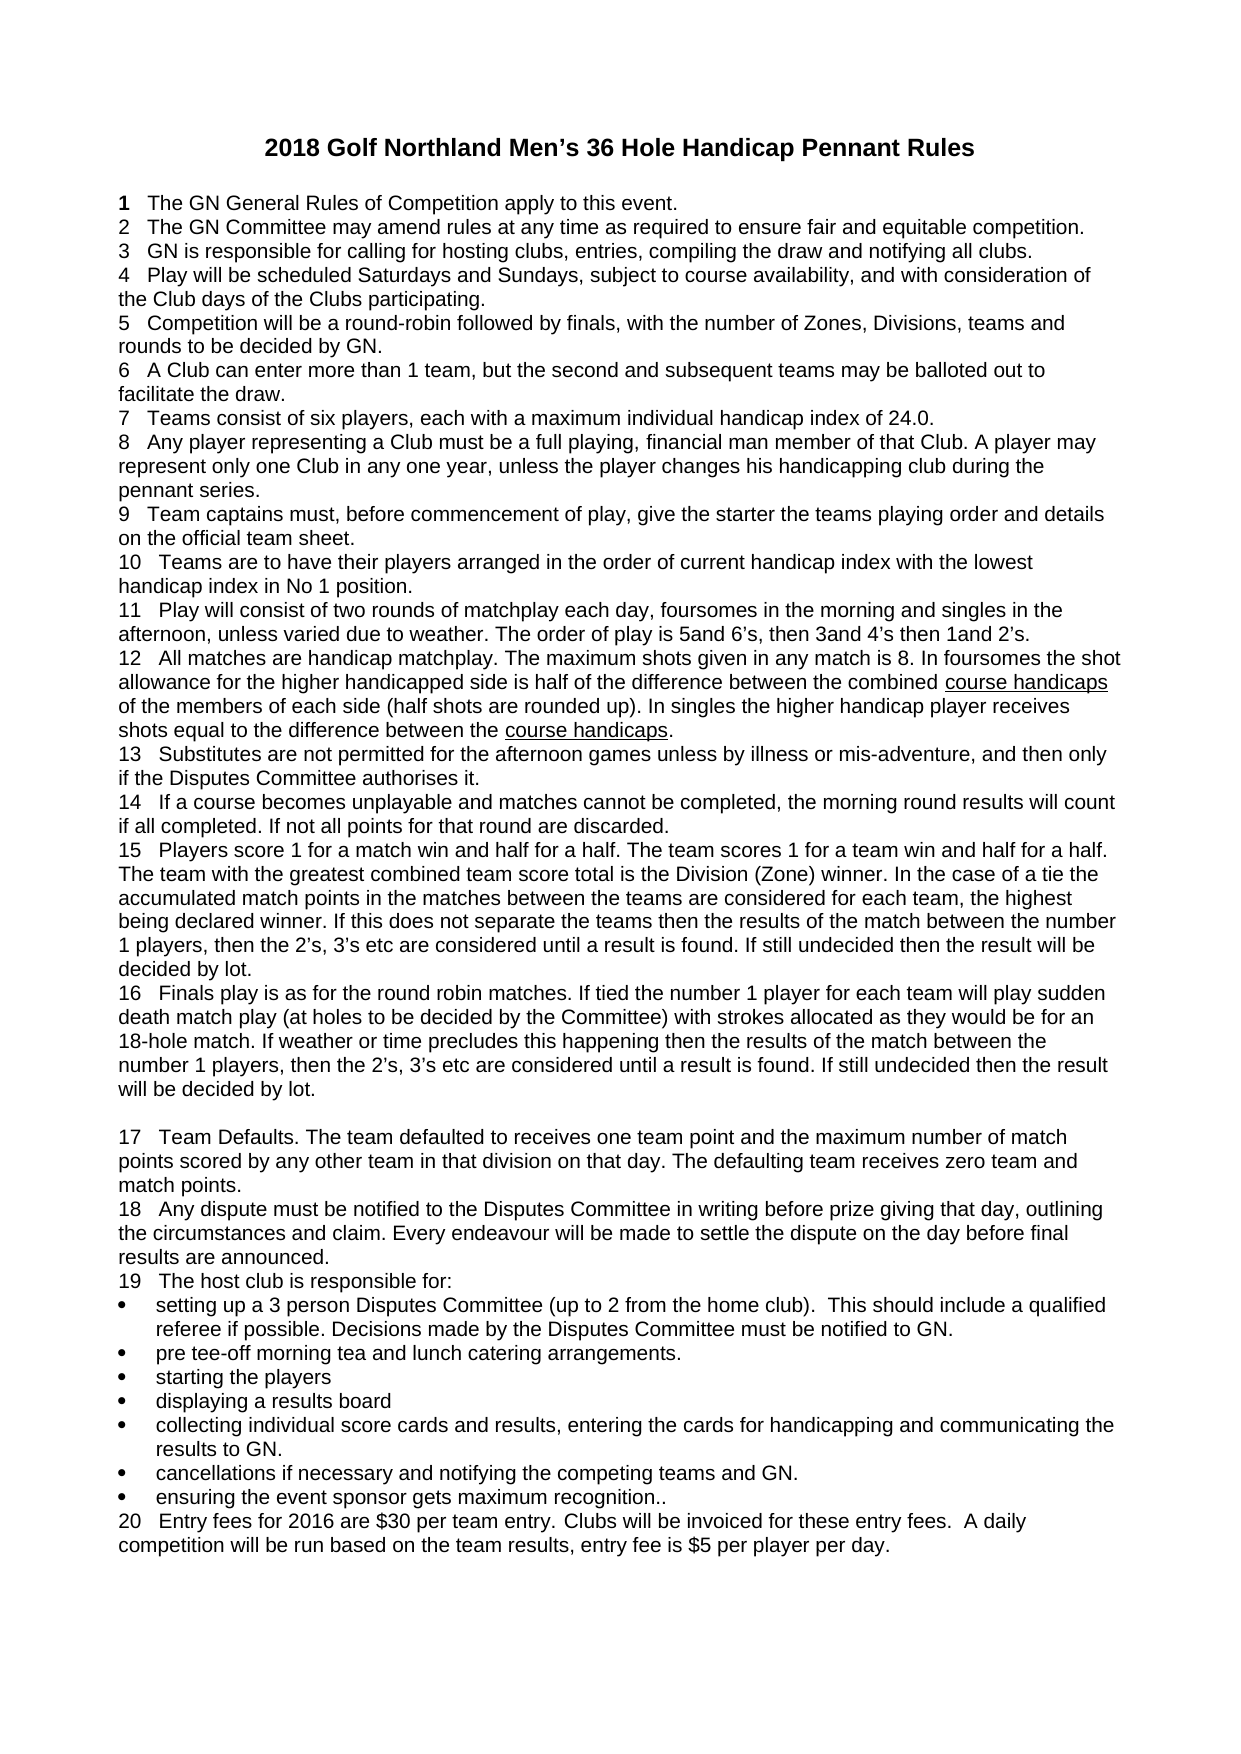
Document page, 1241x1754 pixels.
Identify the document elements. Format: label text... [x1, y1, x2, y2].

text 15 Players score 1 for a match win and half for a half. The team scores 1 for a team win and half for a half. The team with the greatest combined team score total is the Division (Zone) winner. In the case of a tie the accumulated match points in the matches between the teams are considered for each team, the highest being declared winner. If this does not separate the teams then the results of the match between the number 1 players, then the 2’s, 3’s etc are considered until a result is found. If still undecided then the result will be decided by lot. [118, 837, 1122, 981]
text 8 Any player representing a Club must be a full playing, financial man member of that Club. A player may represent only one Club in any one year, unless the player changes his handicapping club during the pennant series. [118, 430, 1122, 502]
text 18 Any dispute must be notified to the Disputes Committee in writing before prize giving that day, outlining the circumstances and claim. Every endeavour will be made to settle the dispute on the day before final results are announced. [118, 1197, 1122, 1269]
list collecting individual score cards and results, entering the cards for handicapping and communicating the results to GN. [118, 1413, 1122, 1461]
list 19 The host club is responsible for: [118, 1269, 1122, 1293]
text 13 Substitutes are not permitted for the afternoon games unless by illness or mis-adventure, and then only if the Disputes Committee authorises it. [118, 742, 1122, 789]
list ensuring the event sponsor gets maximum recognition.. [118, 1485, 1122, 1509]
text 14 If a course becomes unplayable and matches cannot be completed, the morning round results will count if all completed. If not all points for that round are discarded. [118, 789, 1122, 837]
list pre tee-off morning tea and lunch catering arrangements. [118, 1341, 1122, 1365]
text 5 Competition will be a round-robin followed by finals, with the number of Zones, Divisions, teams and rounds to be decided by GN. [118, 310, 1122, 358]
text 17 Team Defaults. The team defaulted to receives one team point and the maximum number of match points scored by any other team in that division on that day. The defaulting team receives zero team and match points. [118, 1125, 1122, 1197]
text 2 The GN Committee may amend rules at any time as required to ensure fair and equitable competition. [118, 214, 1122, 238]
text 10 Teams are to have their players arranged in the order of current handicap index with the lowest handicap index in No 1 position. [118, 550, 1122, 598]
text 4 Play will be scheduled Saturdays and Sundays, subject to course availability, and with consideration of the Club days of the Clubs participating. [118, 262, 1122, 310]
text 7 Teams consist of six players, each with a maximum individual handicap index of 24.0. [118, 406, 1122, 430]
text 9 Team captains must, before commencement of play, give the starter the teams playing order and details on the official team sheet. [118, 502, 1122, 550]
text 12 All matches are handicap matchplay. The maximum shots given in any match is 8. In foursomes the shot allowance for the higher handicapped side is half of the difference between the combined course handicaps of the members of each side (half shots are rounded up). In singles the higher handicap player receives shots equal to the difference between the course handicaps. [118, 646, 1122, 742]
text 3 GN is responsible for calling for hosting clubs, entries, compiling the draw and notifying all clubs. [118, 238, 1122, 262]
list displaying a results board [118, 1389, 1122, 1413]
text 11 Play will consist of two rounds of matchplay each day, foursomes in the morning and singles in the afternoon, unless varied due to weather. The order of play is 5and 6’s, then 3and 4’s then 1and 2’s. [118, 598, 1122, 646]
list setting up a 3 person Disputes Committee (up to 2 from the home club). This should include a qualified referee if possible. Decisions made by the Disputes Committee must be notified to GN. [118, 1293, 1122, 1341]
text 2018 Golf Northland Men’s 36 Hole Handicap Pennant Rules [118, 133, 1122, 162]
list starting the players [118, 1365, 1122, 1389]
list cancellations if necessary and notifying the competing teams and GN. [118, 1461, 1122, 1485]
text 1 The GN General Rules of Competition apply to this event. [118, 191, 1122, 214]
text 16 Finals play is as for the round robin matches. If tied the number 1 player for each team will play sudden death match play (at holes to be decided by the Committee) with strokes allocated as they would be for an 18-hole match. If weather or time precludes this happening then the results of the match between the number 1 players, then the 2’s, 3’s etc are considered until a result is found. If still undecided then the result will be decided by lot. [118, 981, 1122, 1101]
text 6 A Club can enter more than 1 team, but the second and subsequent teams may be balloted out to facilitate the draw. [118, 358, 1122, 406]
text 20 Entry fees for 2016 are $30 per team entry. Clubs will be invoiced for these entry fees. A daily competition will be run based on the team results, entry fee is $5 per player per day. [118, 1509, 1122, 1557]
